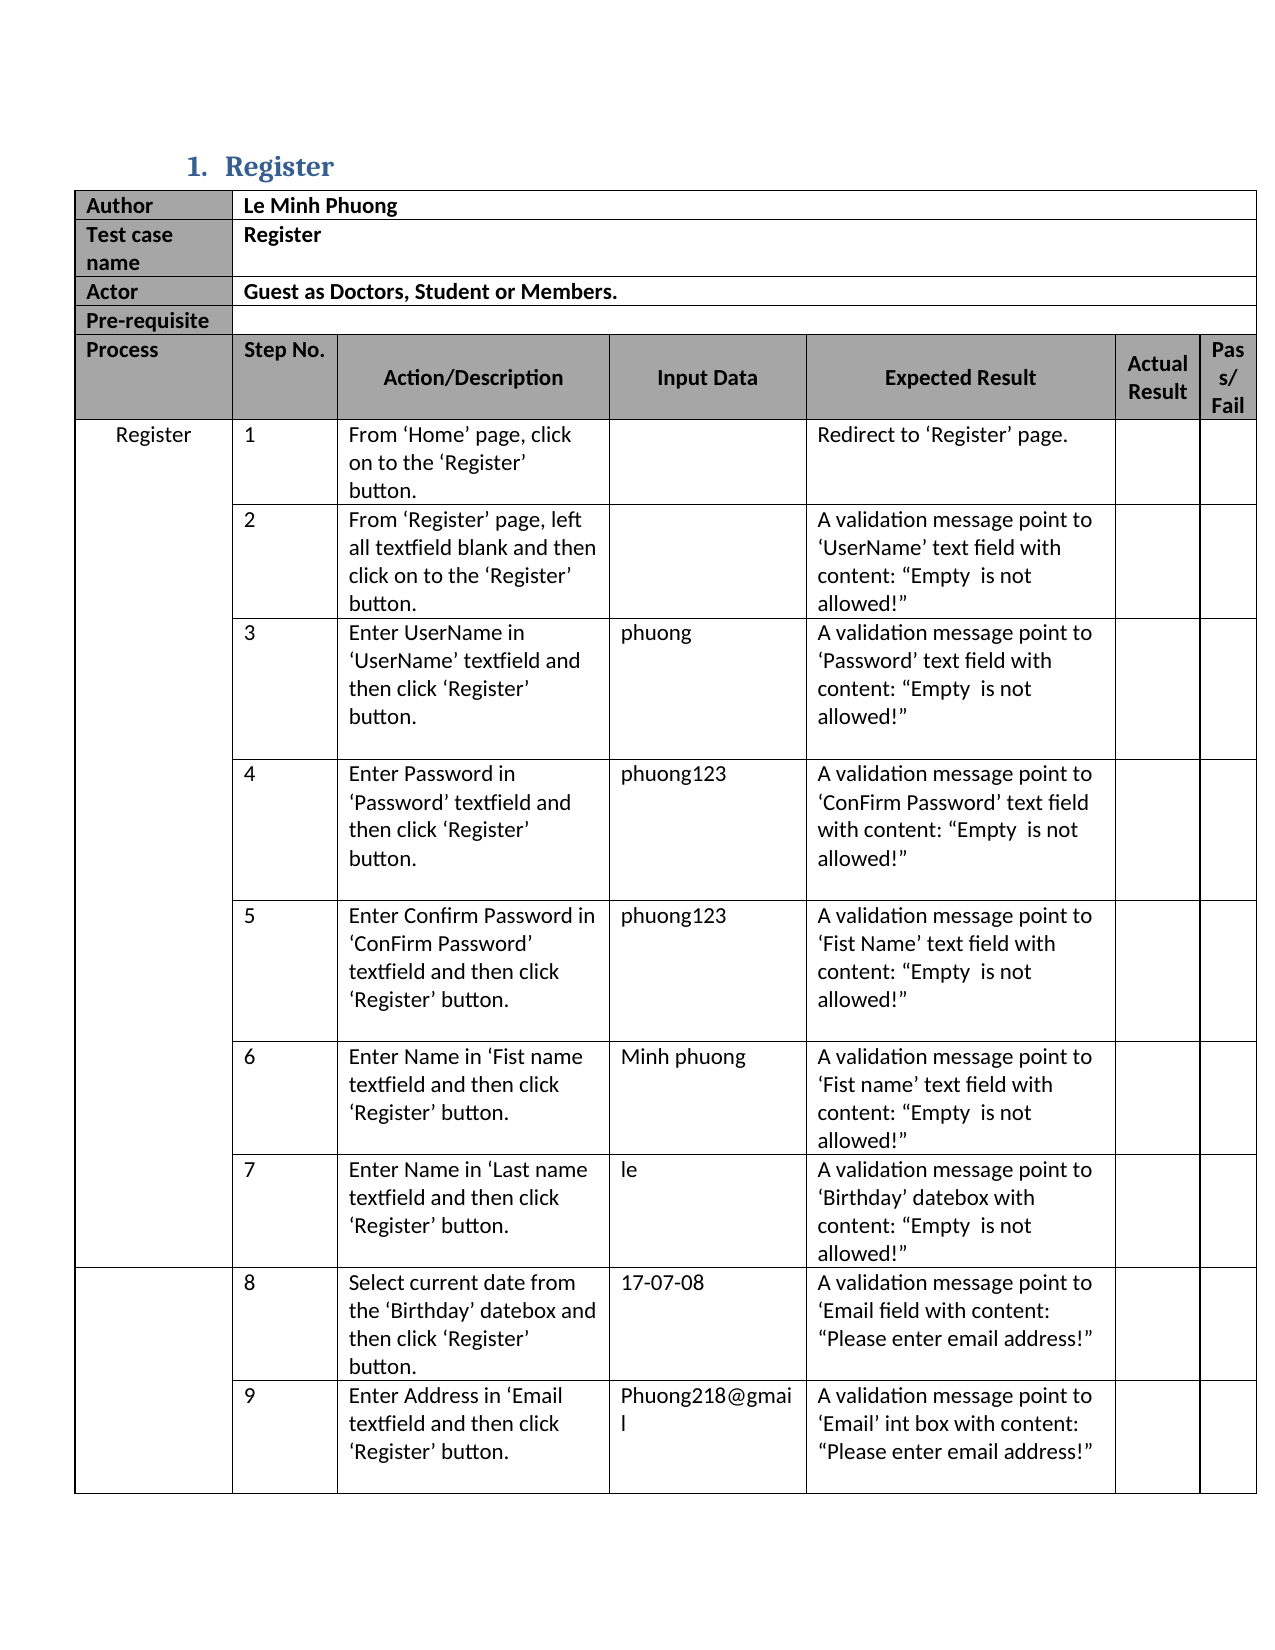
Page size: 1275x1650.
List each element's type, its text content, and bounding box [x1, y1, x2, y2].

table_cell [1116, 619, 1199, 758]
table_cell A validation message point to ‘Email field with content: “Please enter email address!” [807, 1268, 1115, 1380]
table_cell [1116, 1268, 1199, 1380]
table_cell A validation message point to ‘UserName’ text field with content: “Empty is not allowed!” [807, 505, 1115, 617]
table_header Le Minh Phuong [233, 191, 1256, 219]
table_cell 7 [233, 1155, 337, 1267]
table_cell [610, 420, 806, 504]
table_cell 1 [233, 420, 337, 504]
table_cell Register [76, 420, 232, 1267]
table_cell [1201, 1042, 1256, 1154]
table_cell A validation message point to ‘Fist name’ text field with content: “Empty is not allowed!” [807, 1042, 1115, 1154]
table_cell phuong123 [610, 760, 806, 900]
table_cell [338, 1381, 609, 1493]
table_cell A validation message point to ‘Birthday’ datebox with content: “Empty is not allowed!” [807, 1155, 1115, 1267]
table_cell From ‘Register’ page, left all textfield blank and then click on to the ‘Register’ button. [338, 505, 609, 617]
table_cell [1116, 760, 1199, 900]
table_cell Step No. [233, 335, 337, 419]
table_cell [1201, 505, 1256, 617]
table_cell phuong123 [610, 901, 806, 1041]
table_cell [610, 505, 806, 617]
table_cell 8 [233, 1268, 337, 1380]
table_cell Phuong218@gmail [610, 1381, 806, 1493]
subtitle Register [187, 150, 1125, 183]
table_cell [76, 1268, 232, 1493]
table_cell Enter Name in ‘Last name textfield and then click ‘Register’ button. [338, 1155, 609, 1267]
table_header Author [76, 191, 232, 219]
table_cell Actor [76, 277, 232, 305]
table_cell 9 [233, 1381, 337, 1493]
table_cell Action/Description [338, 335, 609, 419]
table_cell [1116, 420, 1199, 504]
table_cell [1116, 901, 1199, 1041]
table_cell A validation message point to ‘Email’ int box with content: “Please enter email address!” [807, 1381, 1115, 1493]
table_cell A validation message point to ‘Fist Name’ text field with content: “Empty is not allowed!” [807, 901, 1115, 1041]
table_cell phuong [610, 619, 806, 758]
table_cell Enter Password in ‘Password’ textfield and then click ‘Register’ button. [338, 760, 609, 900]
table_cell A validation message point to ‘Password’ text field with content: “Empty is not allowed!” [807, 619, 1115, 758]
table_cell [1201, 1155, 1256, 1267]
table_cell Pre-requisite [76, 306, 232, 334]
table_cell 17-07-08 [610, 1268, 806, 1380]
table_cell [1201, 619, 1256, 758]
table_cell 2 [233, 505, 337, 617]
table_cell [1201, 1268, 1256, 1380]
table_cell Actual Result [1116, 335, 1199, 419]
table_cell 6 [233, 1042, 337, 1154]
table_cell Input Data [610, 335, 806, 419]
table_cell 4 [233, 760, 337, 900]
table_cell [1116, 1042, 1199, 1154]
table_cell Enter Name in ‘Fist name textfield and then click ‘Register’ button. [338, 1042, 609, 1154]
table_cell [1201, 901, 1256, 1041]
table_cell 3 [233, 619, 337, 758]
table_cell Redirect to ‘Register’ page. [807, 420, 1115, 504]
table_cell Expected Result [807, 335, 1115, 419]
table_cell Pass/Fail [1201, 335, 1256, 419]
table_cell A validation message point to ‘ConFirm Password’ text field with content: “Empty is not allowed!” [807, 760, 1115, 900]
table_cell [1201, 760, 1256, 900]
table_cell Test case name [76, 220, 232, 276]
table_cell [233, 306, 1256, 334]
table_cell [1116, 1381, 1199, 1493]
table_cell [1116, 505, 1199, 617]
table_cell [1201, 1381, 1256, 1493]
table_cell From ‘Home’ page, click on to the ‘Register’ button. [338, 420, 609, 504]
table_cell [1116, 1155, 1199, 1267]
table_cell le [610, 1155, 806, 1267]
table_cell Minh phuong [610, 1042, 806, 1154]
table_cell Process [76, 335, 232, 419]
table_cell Register [233, 220, 1256, 276]
table_cell Enter UserName in ‘UserName’ textfield and then click ‘Register’ button. [338, 619, 609, 758]
table_cell 5 [233, 901, 337, 1041]
table_cell Select current date from the ‘Birthday’ datebox and then click ‘Register’ button. [338, 1268, 609, 1380]
table_cell Enter Confirm Password in ‘ConFirm Password’ textfield and then click ‘Register’ button. [338, 901, 609, 1041]
table_cell Guest as Doctors, Student or Members. [233, 277, 1256, 305]
table_cell [1201, 420, 1256, 504]
